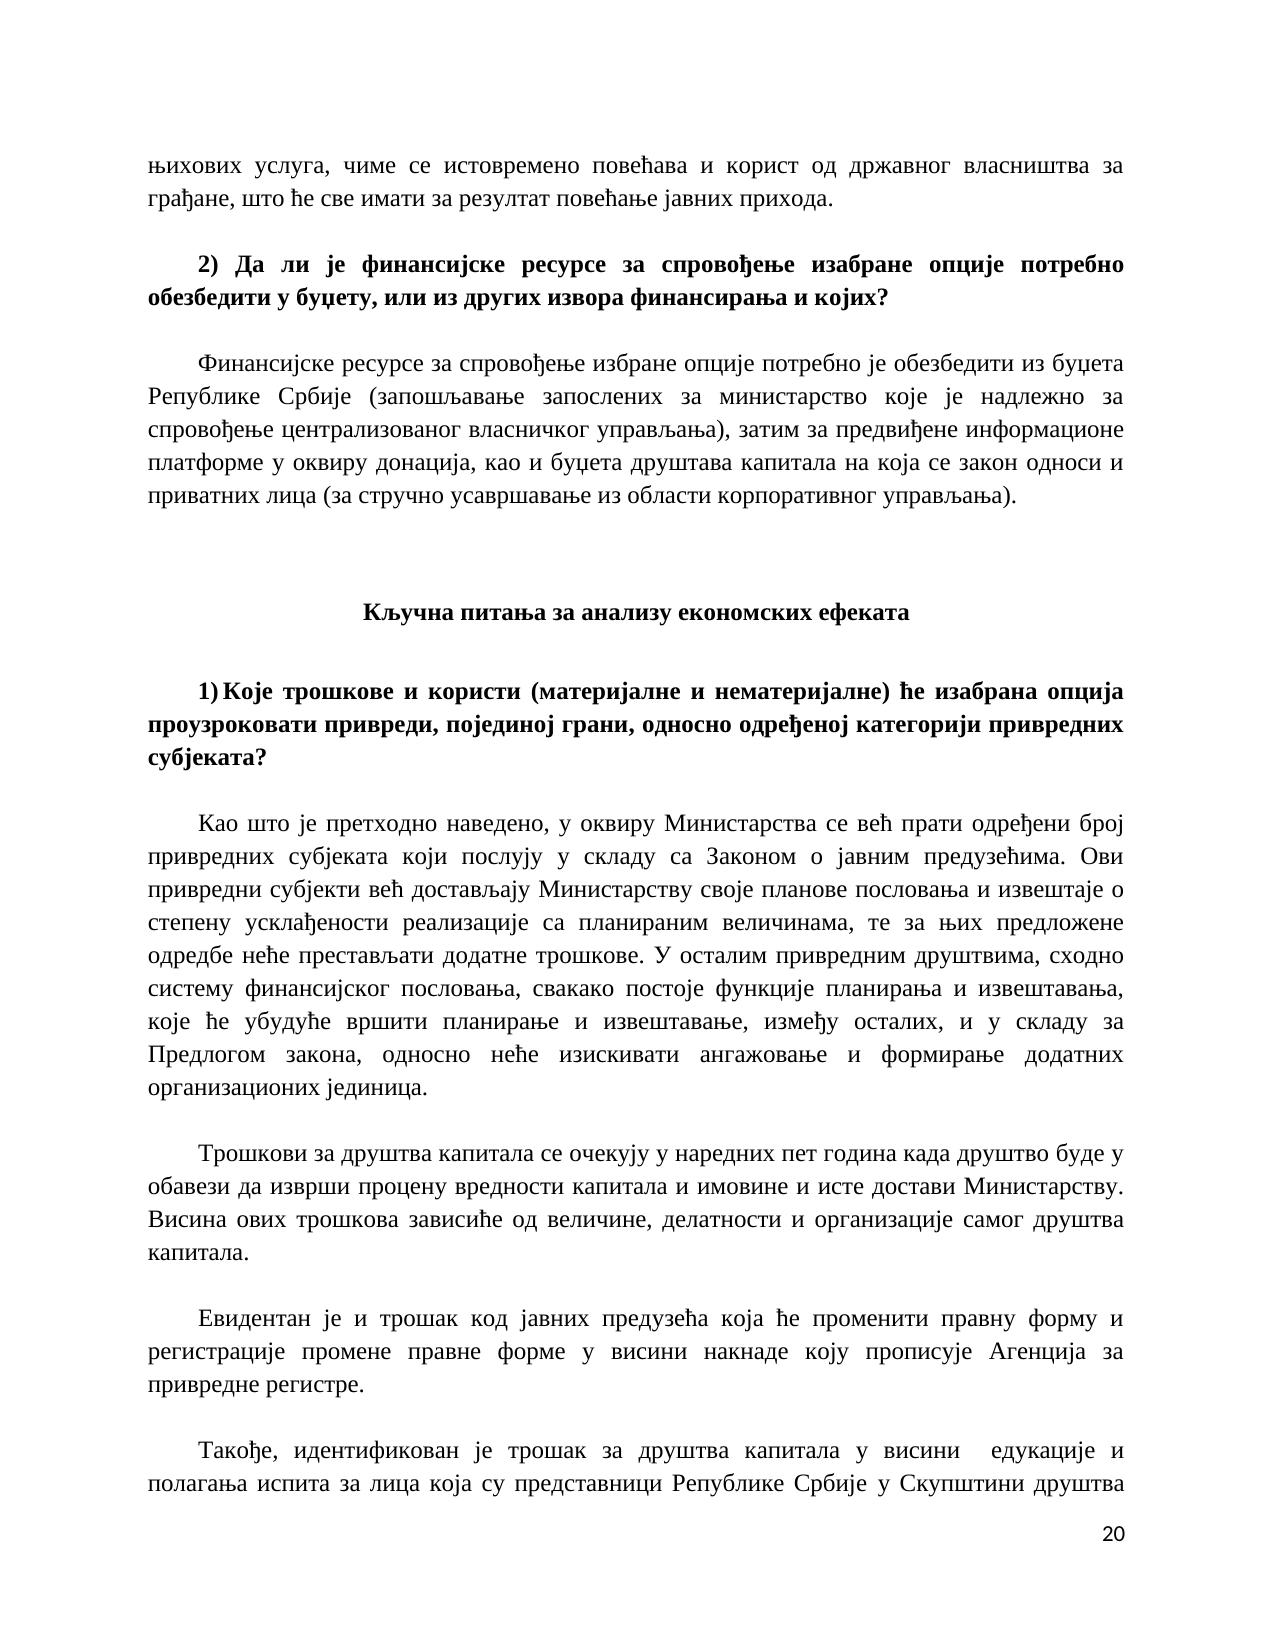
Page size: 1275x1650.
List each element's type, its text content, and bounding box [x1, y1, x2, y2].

text Као што је претходно наведено, у оквиру Министарства се већ прати одређени број привредних субјеката који послују у складу са Законом о јавним предузећима. Ови привредни субјекти већ достављају Министарству своје планове пословања и извештаје о степену усклађености реализације са планираним величинама, те за њих предложене одредбе неће престављати додатне трошкове. У осталим привредним друштвима, сходно систему финансијског пословања, свакако постоје функције планирања и извештавања, које ће убудуће вршити планирање и извештавање, између осталих, и у складу за Предлогом закона, односно неће изискивати ангажовање и формирање додатних организационих јединица. [148, 808, 1125, 1101]
text Кључна питања за анализу економских ефеката [148, 597, 1125, 626]
list Које трошкове и користи (материјалне и нематеријалне) ће изабрана опција проузроковати привреди, појединој грани, односно одређеној категорији привредних субјеката? [148, 676, 1125, 771]
text Евидентан је и трошак код јавних предузећа која ће променити правну форму и регистрације промене правне форме у висини накнаде коју прописује Агенција за привредне регистре. [148, 1303, 1125, 1398]
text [148, 1435, 1125, 1497]
text 2) Да ли је финансијске ресурсе за спровођење изабране опције потребно обезбедити у буџету, или из других извора финансирања и којих? [148, 249, 1125, 311]
text Финансијске ресурсе за спровођење избране опције потребно је обезбедити из буџета Републике Србије (запошљавање запослених за министарство које је надлежно за спровођење централизованог власничког управљања), затим за предвиђене информационе платформе у оквиру донација, као и буџета друштава капитала на која се закон односи и приватних лица (за стручно усавршавање из области корпоративног управљања). [148, 348, 1125, 509]
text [148, 150, 1125, 212]
text Трошкови за друштва капитала се очекују у наредних пет година када друштво буде у обавези да изврши процену вредности капитала и имовине и исте достави Министарству. Висина ових трошкова зависиће од величине, делатности и организације самог друштва капитала. [148, 1138, 1125, 1266]
